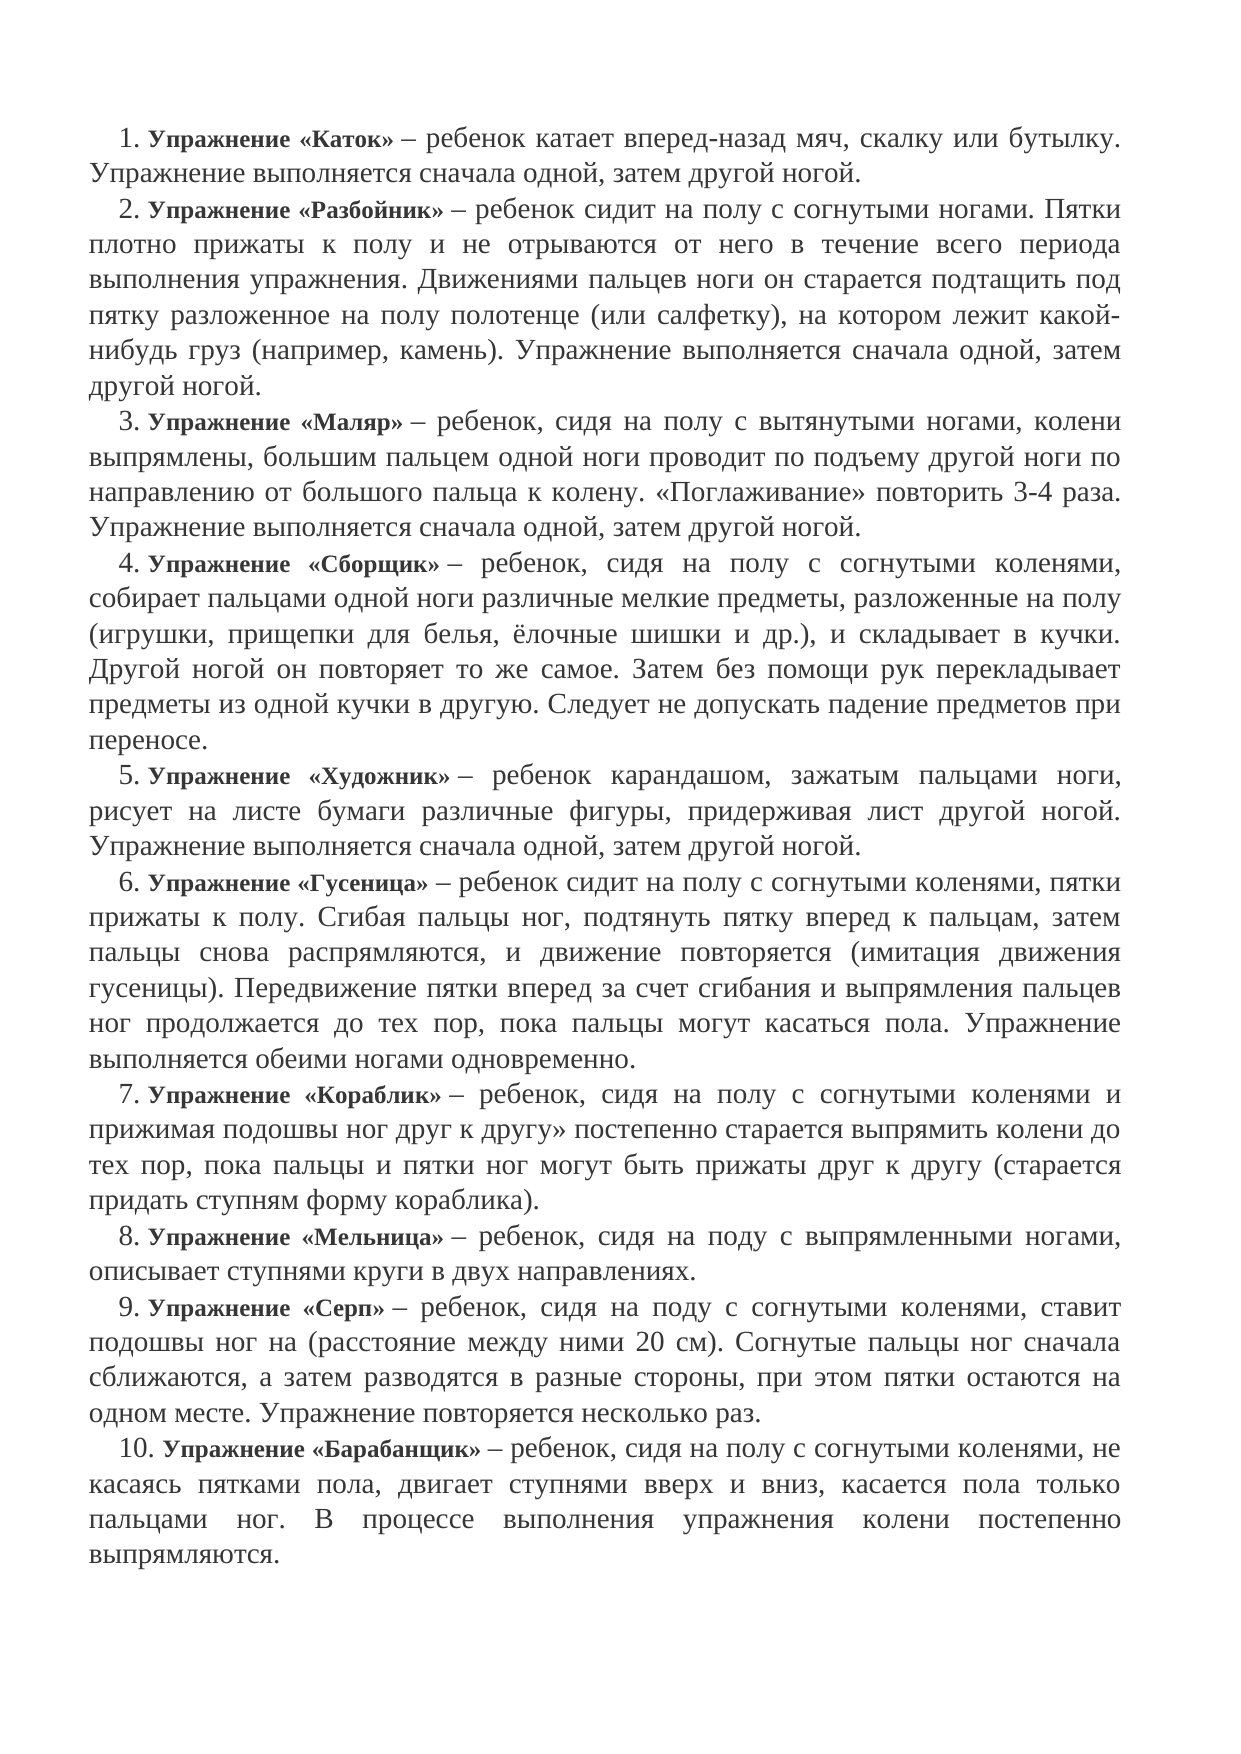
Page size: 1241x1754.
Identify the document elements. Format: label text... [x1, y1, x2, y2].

text 8. Упражнение «Мельница» – ребенок, сидя на поду с выпрямленными ногами, описывает ступнями круги в двух направлениях. [89, 1216, 1122, 1287]
text 7. Упражнение «Кораблик» – ребенок, сидя на полу с согнутыми коленями и прижимая подошвы ног друг к другу» постепенно старается выпрямить колени до тех пор, пока пальцы и пятки ног могут быть прижаты друг к другу (старается придать ступням форму кораблика). [89, 1074, 1122, 1216]
text 3. Упражнение «Маляр» – ребенок, сидя на полу с вытянутыми ногами, колени выпрямлены, большим пальцем одной ноги проводит по подъему другой ноги по направлению от большого пальца к колену. «Поглаживание» повторить 3-4 раза. Упражнение выполняется сначала одной, затем другой ногой. [89, 401, 1122, 543]
text 9. Упражнение «Серп» – ребенок, сидя на поду с согнутыми коленями, ставит подошвы ног на (расстояние между ними 20 см). Согнутые пальцы ног сначала сближаются, а затем разводятся в разные стороны, при этом пятки остаются на одном месте. Упражнение повторяется несколько раз. [89, 1287, 1122, 1428]
text 4. Упражнение «Сборщик» – ребенок, сидя на полу с согнутыми коленями, собирает пальцами одной ноги различные мелкие предметы, разложенные на полу (игрушки, прищепки для белья, ёлочные шишки и др.), и складывает в кучки. Другой ногой он повторяет то же самое. Затем без помощи рук перекладывает предметы из одной кучки в другую. Следует не допускать падение предметов при переносе. [89, 543, 1122, 756]
text 5. Упражнение «Художник» – ребенок карандашом, зажатым пальцами ноги, рисует на листе бумаги различные фигуры, придерживая лист другой ногой. Упражнение выполняется сначала одной, затем другой ногой. [89, 756, 1122, 862]
text 2. Упражнение «Разбойник» – ребенок сидит на полу с согнутыми ногами. Пятки плотно прижаты к полу и не отрываются от него в течение всего периода выполнения упражнения. Движениями пальцев ноги он старается подтащить под пятку разложенное на полу полотенце (или салфетку), на котором лежит какой-нибудь груз (например, камень). Упражнение выполняется сначала одной, затем другой ногой. [89, 189, 1122, 401]
text 10. Упражнение «Барабанщик» – ребенок, сидя на полу с согнутыми коленями, не касаясь пятками пола, двигает ступнями вверх и вниз, касается пола только пальцами ног. В процессе выполнения упражнения колени постепенно выпрямляются. [89, 1428, 1122, 1570]
text 1. Упражнение «Каток» – ребенок катает вперед-назад мяч, скалку или бутылку. Упражнение выполняется сначала одной, затем другой ногой. [89, 118, 1122, 189]
text 6. Упражнение «Гусеница» – ребенок сидит на полу с согнутыми коленями, пятки прижаты к полу. Сгибая пальцы ног, подтянуть пятку вперед к пальцам, затем пальцы снова распрямляются, и движение повторяется (имитация движения гусеницы). Передвижение пятки вперед за счет сгибания и выпрямления пальцев ног продолжается до тех пор, пока пальцы могут касаться пола. Упражнение выполняется обеими ногами одновременно. [89, 862, 1122, 1074]
